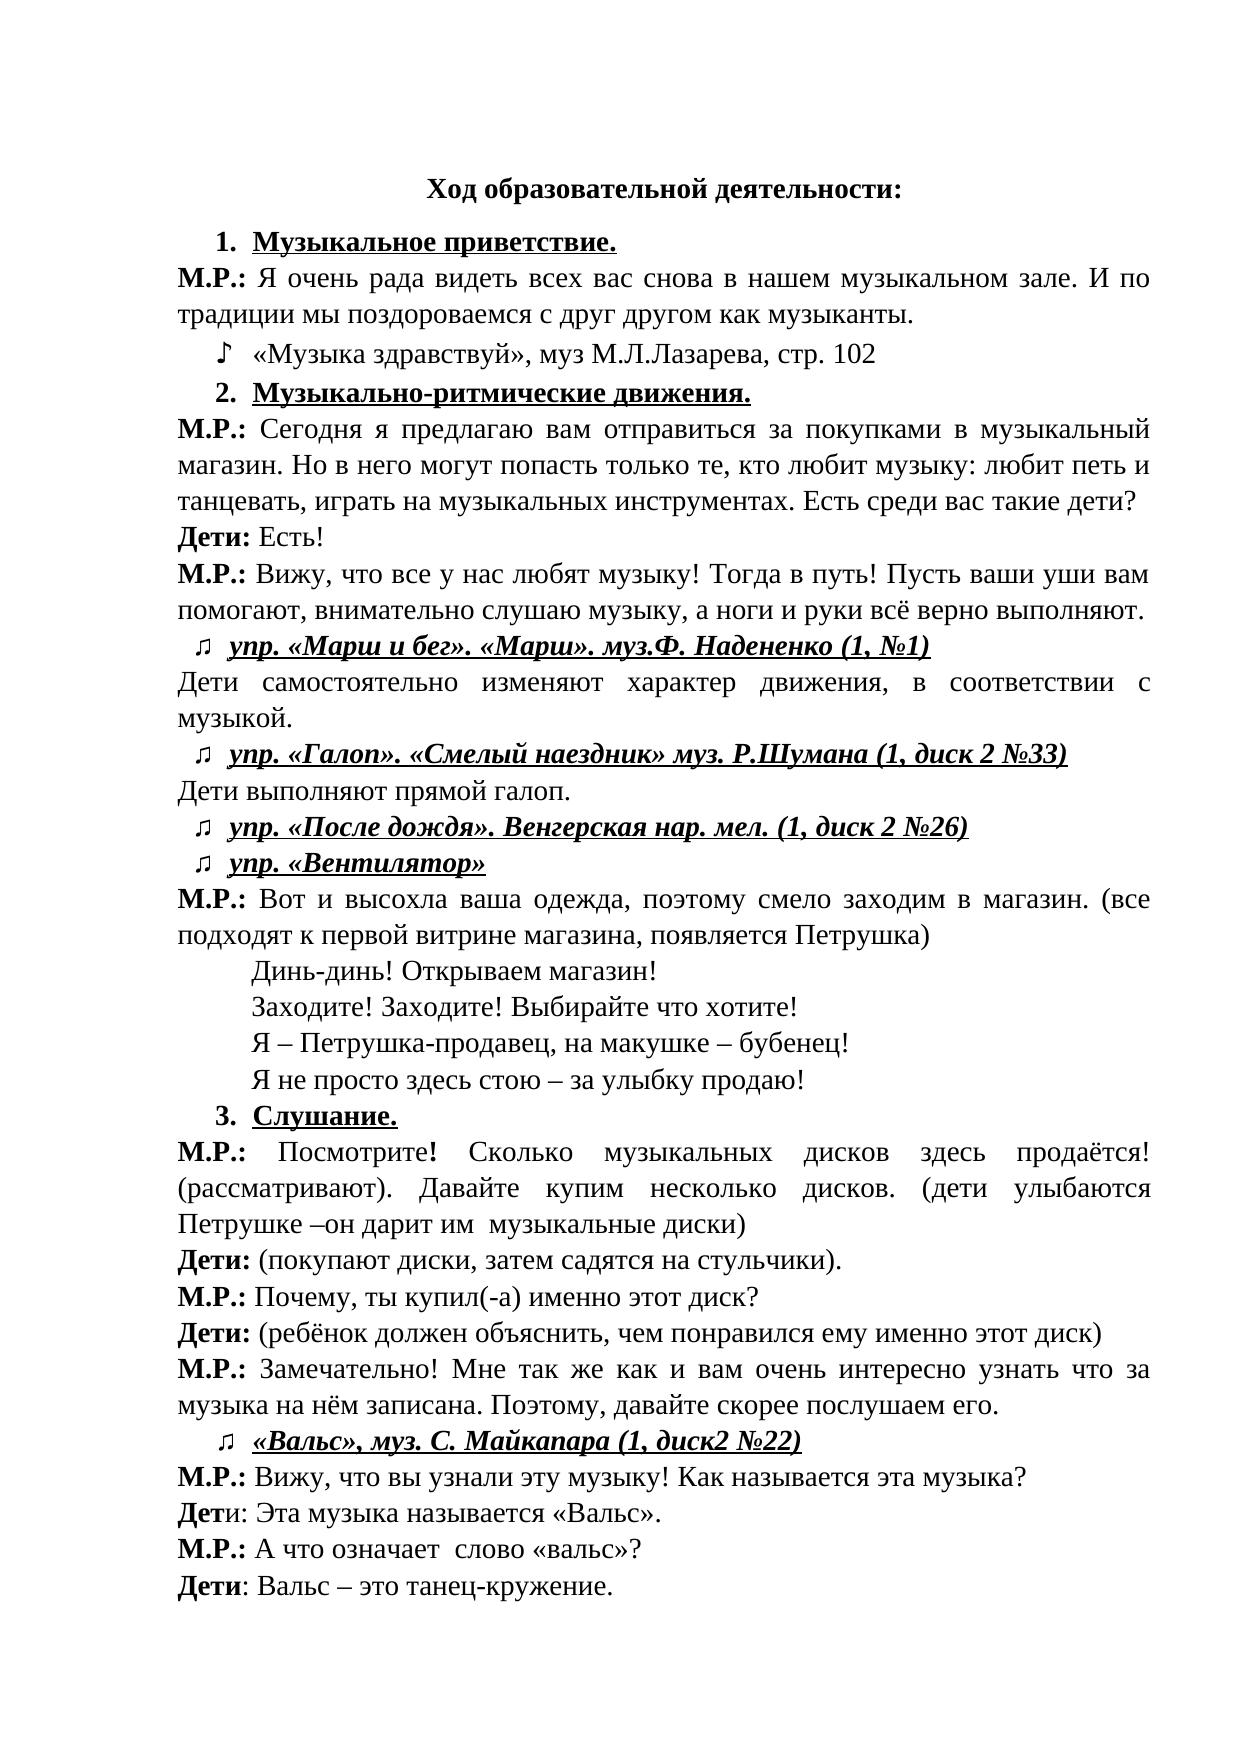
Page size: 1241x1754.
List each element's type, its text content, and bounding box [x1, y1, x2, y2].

text Дети: (покупают диски, затем садятся на стульчики). [177, 1242, 1152, 1276]
text М.Р.: Я очень рада видеть всех вас снова в нашем музыкальном зале. И по традиции мы поздороваемся с друг другом как музыканты. [177, 260, 1152, 329]
text М.Р.: Вижу, что все у нас любят музыку! Тогда в путь! Пусть ваши уши вам помогают, внимательно слушаю музыку, а ноги и руки всё верно выполняют. [177, 556, 1152, 625]
list Музыкальное приветствие. [215, 224, 1152, 257]
list упр. «Марш и бег». «Марш». муз.Ф. Надененко (1, №1) [192, 628, 1152, 662]
text Динь-динь! Открываем магазин! [177, 953, 1152, 987]
list упр. «После дождя». Венгерская нар. мел. (1, диск 2 №26) [192, 809, 1152, 842]
text М.Р.: А что означает слово «вальс»? [177, 1532, 1152, 1565]
list «Музыка здравствуй», муз М.Л.Лазарева, стр. 102 [215, 332, 1152, 372]
text Дети: Есть! [177, 519, 1152, 553]
list «Вальс», муз. С. Майкапара (1, диск2 №22) [215, 1423, 1152, 1457]
text М.Р.: Сегодня я предлагаю вам отправиться за покупками в музыкальный магазин. Но в него могут попасть только те, кто любит музыку: любит петь и танцевать, играть на музыкальных инструментах. Есть среди вас такие дети? [177, 411, 1152, 517]
text М.Р.: Замечательно! Мне так же как и вам очень интересно узнать что за музыка на нём записана. Поэтому, давайте скорее послушаем его. [177, 1351, 1152, 1421]
text Я не просто здесь стою – за улыбку продаю! [177, 1062, 1152, 1095]
text Дети самостоятельно изменяют характер движения, в соответствии с музыкой. [177, 664, 1152, 734]
list Слушание. [215, 1098, 1152, 1131]
text Я – Петрушка-продавец, на макушке – бубенец! [177, 1026, 1152, 1059]
text М.Р.: Посмотрите! Сколько музыкальных дисков здесь продаётся! (рассматривают). Давайте купим несколько дисков. (дети улыбаются Петрушке –он дарит им музыкальные диски) [177, 1134, 1152, 1240]
text М.Р.: Почему, ты купил(-а) именно этот диск? [177, 1279, 1152, 1312]
text Заходите! Заходите! Выбирайте что хотите! [177, 989, 1152, 1023]
text М.Р.: Вижу, что вы узнали эту музыку! Как называется эта музыка? [177, 1459, 1152, 1493]
text М.Р.: Вот и высохла ваша одежда, поэтому смело заходим в магазин. (все подходят к первой витрине магазина, появляется Петрушка) [177, 881, 1152, 951]
text Дети: Вальс – это танец-кружение. [177, 1568, 1152, 1601]
text Дети: Эта музыка называется «Вальс». [177, 1496, 1152, 1529]
list Музыкально-ритмические движения. [215, 375, 1152, 408]
text Ход образовательной деятельности: [177, 171, 1152, 204]
text Дети: (ребёнок должен объяснить, чем понравился ему именно этот диск) [177, 1315, 1152, 1348]
text Дети выполняют прямой галоп. [177, 773, 1152, 806]
list упр. «Галоп». «Смелый наездник» муз. Р.Шумана (1, диск 2 №33) [192, 736, 1152, 770]
list упр. «Вентилятор» [192, 845, 1152, 878]
